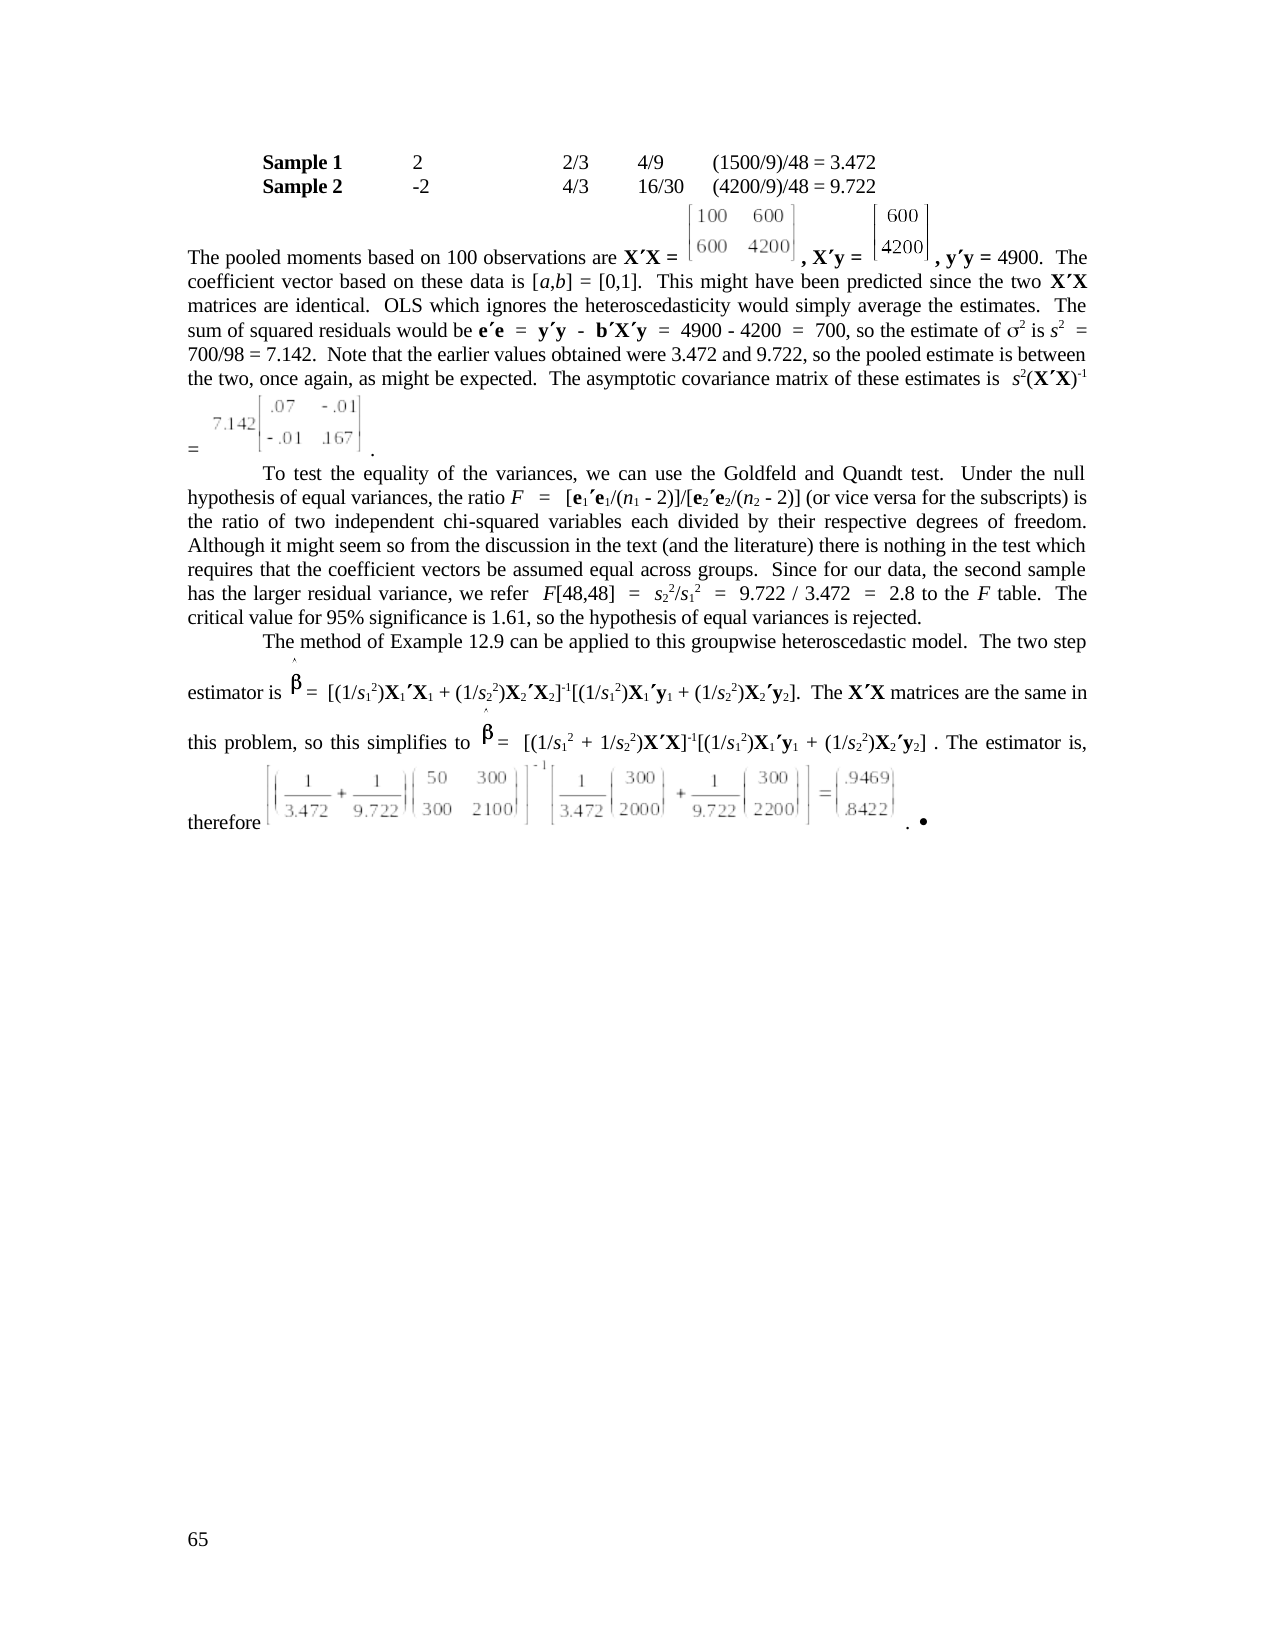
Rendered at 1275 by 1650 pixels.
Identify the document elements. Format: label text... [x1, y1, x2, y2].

text Sample 2 -2 4/3 16/30 (4200/9)/48 = 9.722 [187, 174, 1087, 198]
text To test the equality of the variances, we can use the Goldfeld and Quandt test. Under the null hypothesis of equal variances, the ratio F = [e1e1/(n1 - 2)]/[e2e2/(n2 - 2)] (or vice versa for the subscripts) is the ratio of two independent chi-squared variables each divided by their respective degrees of freedom. Although it might seem so from the discussion in the text (and the literature) there is nothing in the test which requires that the coefficient vectors be assumed equal across groups. Since for our data, the second sample has the larger residual variance, we refer F[48,48] = s22/s12 = 9.722 / 3.472 = 2.8 to the F table. The critical value for 95% significance is 1.61, so the hypothesis of equal variances is rejected. [187, 461, 1087, 629]
text Sample 1 2 2/3 4/9 (1500/9)/48 = 3.472 [187, 150, 1087, 174]
text The pooled moments based on 100 observations are XX = , Xy = , yy = 4900. The coefficient vector based on these data is [a,b] = [0,1]. This might have been predicted since the two XX matrices are identical. OLS which ignores the heteroscedasticity would simply average the estimates. The sum of squared residuals would be ee = yy - bXy = 4900 - 4200 = 700, so the estimate of 2 is s2 = 700/98 = 7.142. Note that the earlier values obtained were 3.472 and 9.722, so the pooled estimate is between the two, once again, as might be expected. The asymptotic covariance matrix of these estimates is s2(XX)-1 = . [187, 198, 1087, 461]
text The method of Example 12.9 can be applied to this groupwise heteroscedastic model. The two step estimator is = [(1/s12)X1X1 + (1/s22)X2X2]-1[(1/s12)X1y1 + (1/s22)X2y2]. The XX matrices are the same in this problem, so this simplifies to = [(1/s12 + 1/s22)XX]-1[(1/s12)X1y1 + (1/s22)X2y2] . The estimator is, therefore. [187, 629, 1087, 834]
